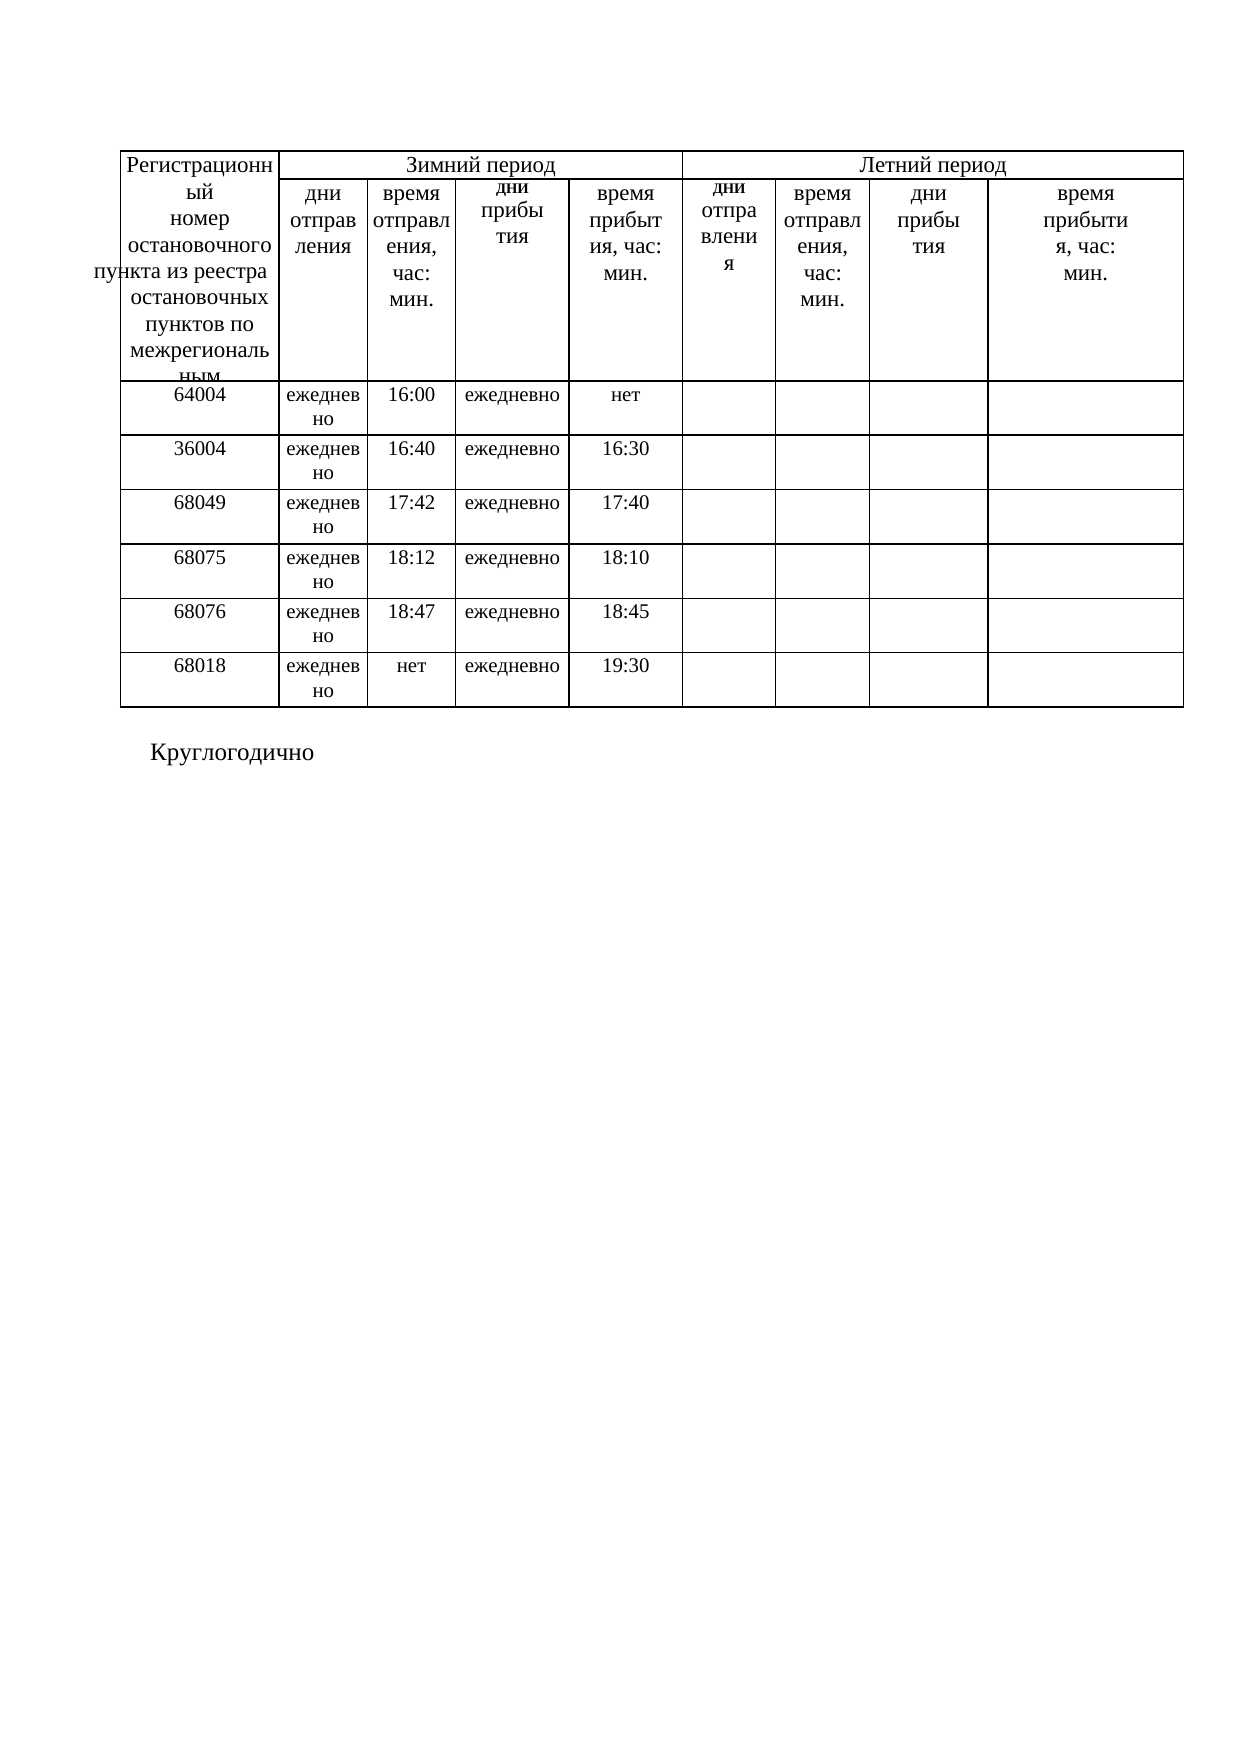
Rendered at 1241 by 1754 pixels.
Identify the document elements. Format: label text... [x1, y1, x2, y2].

table_cell ежедневно [456, 653, 568, 706]
table_cell [776, 599, 869, 652]
table_cell [870, 490, 987, 543]
table_cell 68049 [121, 490, 278, 543]
table_cell дни прибы тия [870, 180, 987, 380]
table_cell 36004 [121, 436, 278, 489]
table_cell [870, 599, 987, 652]
table_cell [989, 490, 1183, 543]
table_cell ежедневно [280, 545, 367, 597]
table_cell [989, 599, 1183, 652]
text Круглогодично [150, 737, 1090, 765]
table_cell время отправл ения, час: мин. [776, 180, 869, 380]
table_cell ежедневно [280, 490, 367, 543]
table_cell время прибыт ия, час: мин. [570, 180, 682, 380]
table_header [121, 152, 278, 380]
table_cell ежедневно [280, 653, 367, 706]
table_cell ежедневно [456, 599, 568, 652]
table_cell 19:30 [570, 653, 682, 706]
table_cell [683, 490, 775, 543]
table_cell [776, 490, 869, 543]
table_cell 16:30 [570, 436, 682, 489]
table_cell 18:10 [570, 545, 682, 597]
table_cell [776, 653, 869, 706]
table_cell ежедневно [456, 436, 568, 489]
table_cell [776, 436, 869, 489]
table_cell [776, 545, 869, 597]
table_cell [989, 545, 1183, 597]
table_cell [776, 382, 869, 434]
table_cell 64004 [121, 382, 278, 434]
table_cell ежедневно [456, 382, 568, 434]
table_cell [683, 382, 775, 434]
table_cell [870, 545, 987, 597]
table_cell 68075 [121, 545, 278, 597]
table_cell 17:42 [368, 490, 455, 543]
table_cell 68018 [121, 653, 278, 706]
table_cell ежедневно [280, 382, 367, 434]
table_cell ежедневно [280, 436, 367, 489]
table_cell время прибыти я, час: мин. [989, 180, 1183, 380]
table_cell 18:45 [570, 599, 682, 652]
table_cell 17:40 [570, 490, 682, 543]
table_cell время отправл ения, час: мин. [368, 180, 455, 380]
table_cell нет [368, 653, 455, 706]
table_cell ДНИ прибы тия [456, 180, 568, 380]
table_cell [683, 599, 775, 652]
table_cell [989, 653, 1183, 706]
table_cell ежедневно [456, 490, 568, 543]
table_cell [870, 382, 987, 434]
table_cell 16:00 [368, 382, 455, 434]
table_cell ежедневно [280, 599, 367, 652]
table_header Зимний период [280, 152, 682, 178]
table_cell [683, 653, 775, 706]
table_cell ежедневно [456, 545, 568, 597]
table_cell 68076 [121, 599, 278, 652]
table_cell 16:40 [368, 436, 455, 489]
table_cell [870, 436, 987, 489]
table_cell 18:47 [368, 599, 455, 652]
table_cell [683, 545, 775, 597]
table_cell [683, 436, 775, 489]
table_cell ДНИ отпра влени я [683, 180, 775, 380]
table_cell [870, 653, 987, 706]
table_cell 18:12 [368, 545, 455, 597]
table_header Летний период [683, 152, 1183, 178]
table_cell [989, 436, 1183, 489]
table_cell дни отправ ления [280, 180, 367, 380]
table_cell нет [570, 382, 682, 434]
table_cell [989, 382, 1183, 434]
